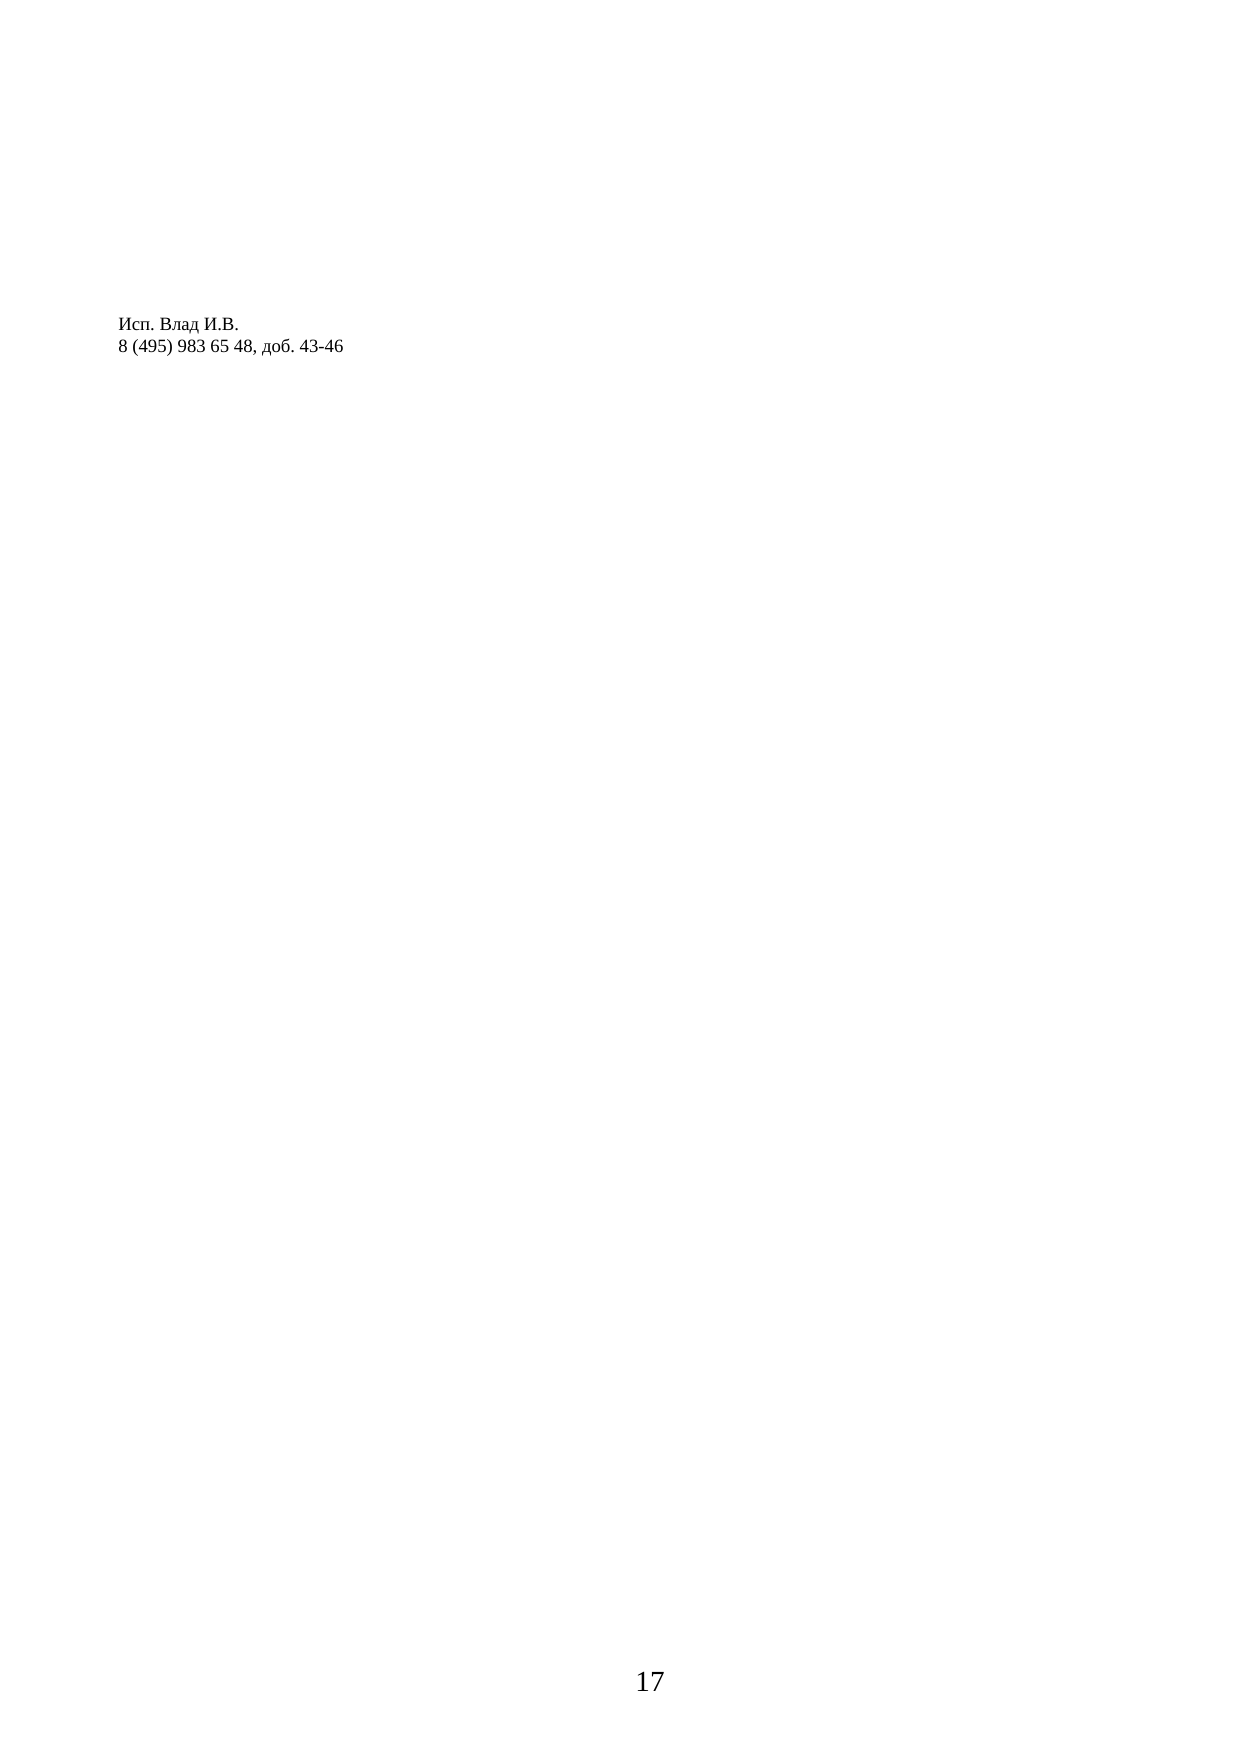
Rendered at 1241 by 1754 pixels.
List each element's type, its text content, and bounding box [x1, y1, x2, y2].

text 8 (495) 983 65 48, доб. 43-46 [118, 334, 1181, 356]
text Исп. Влад И.В. [118, 313, 1181, 334]
